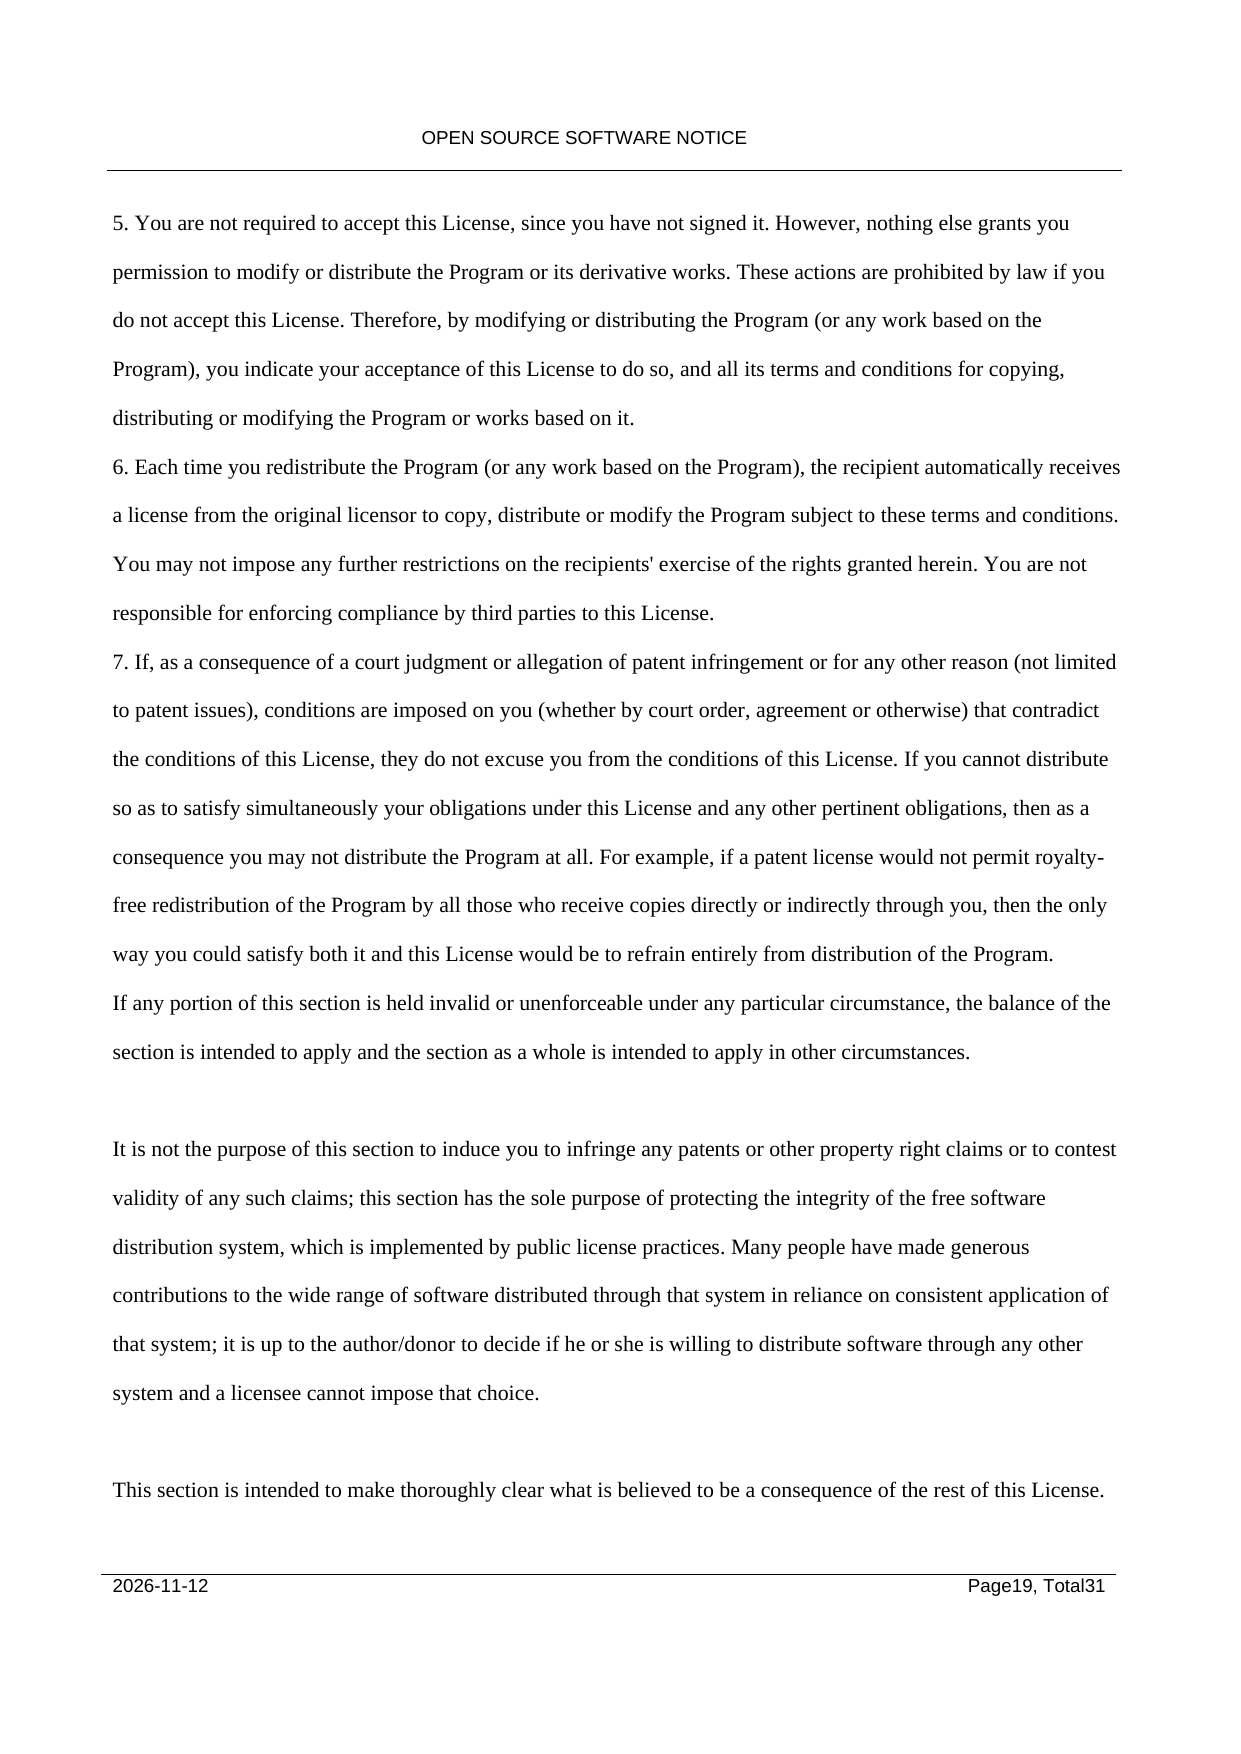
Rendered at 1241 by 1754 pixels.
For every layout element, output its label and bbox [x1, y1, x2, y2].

text [112, 206, 1128, 1506]
